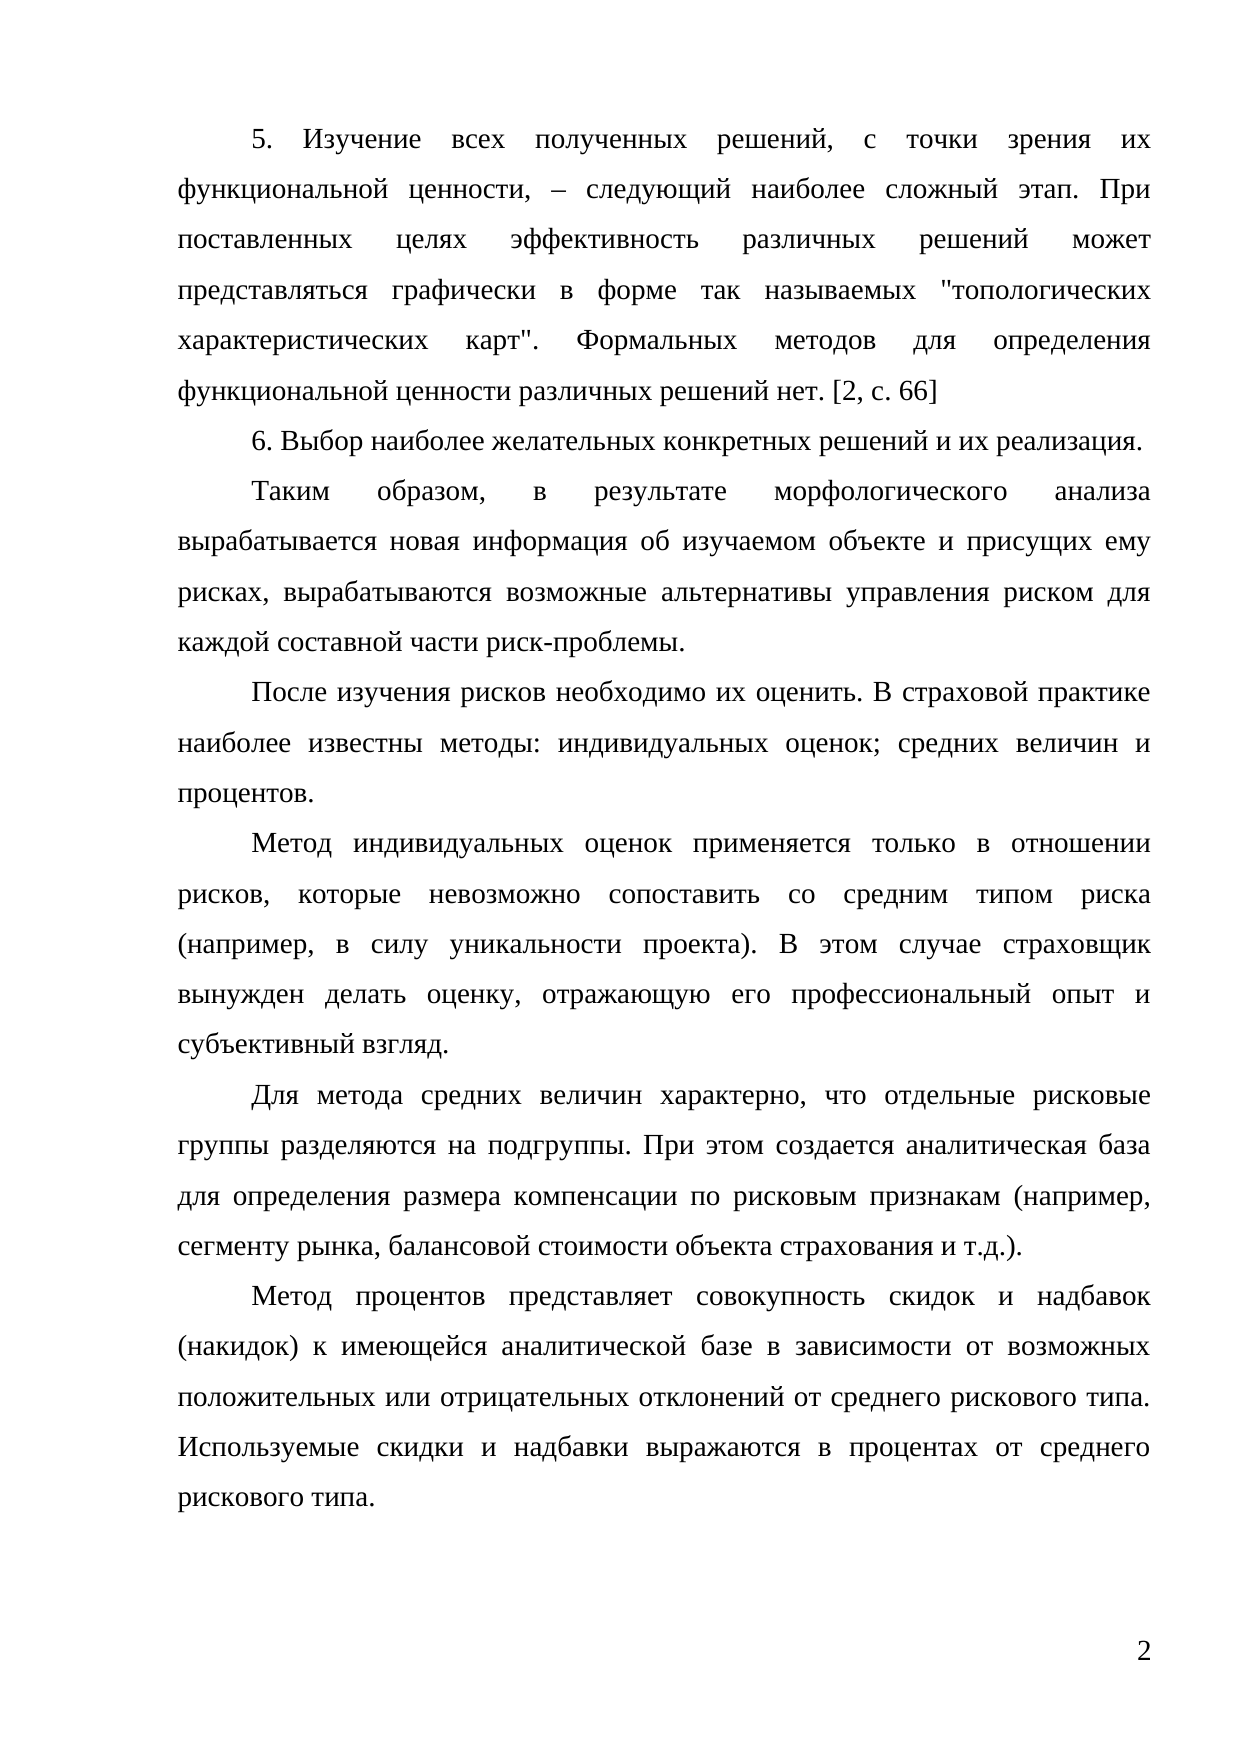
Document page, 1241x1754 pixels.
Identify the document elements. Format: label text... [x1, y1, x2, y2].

text 5. Изучение всех полученных решений, с точки зрения их функциональной ценности, – следующий наиболее сложный этап. При поставленных целях эффективность различных решений может представляться графически в форме так называемых "топологических характеристических карт". Формальных методов для определения функциональной ценности различных решений нет. [2, с. 66] [177, 121, 1152, 406]
text Таким образом, в результате морфологического анализа вырабатывается новая информация об изучаемом объекте и присущих ему рисках, вырабатываются возможные альтернативы управления риском для каждой составной части риск-проблемы. [177, 473, 1152, 658]
text 6. Выбор наиболее желательных конкретных решений и их реализация. [177, 423, 1152, 456]
text Метод индивидуальных оценок применяется только в отношении рисков, которые невозможно сопоставить со средним типом риска (например, в силу уникальности проекта). В этом случае страховщик вынужден делать оценку, отражающую его профессиональный опыт и субъективный взгляд. [177, 825, 1152, 1060]
text После изучения рисков необходимо их оценить. В страховой практике наиболее известны методы: индивидуальных оценок; средних величин и процентов. [177, 674, 1152, 809]
text Для метода средних величин характерно, что отдельные рисковые группы разделяются на подгруппы. При этом создается аналитическая база для определения размера компенсации по рисковым признакам (например, сегменту рынка, балансовой стоимости объекта страхования и т.д.). [177, 1077, 1152, 1261]
text Метод процентов представляет совокупность скидок и надбавок (накидок) к имеющейся аналитической базе в зависимости от возможных положительных или отрицательных отклонений от среднего рискового типа. Используемые скидки и надбавки выражаются в процентах от среднего рискового типа. [177, 1278, 1152, 1513]
